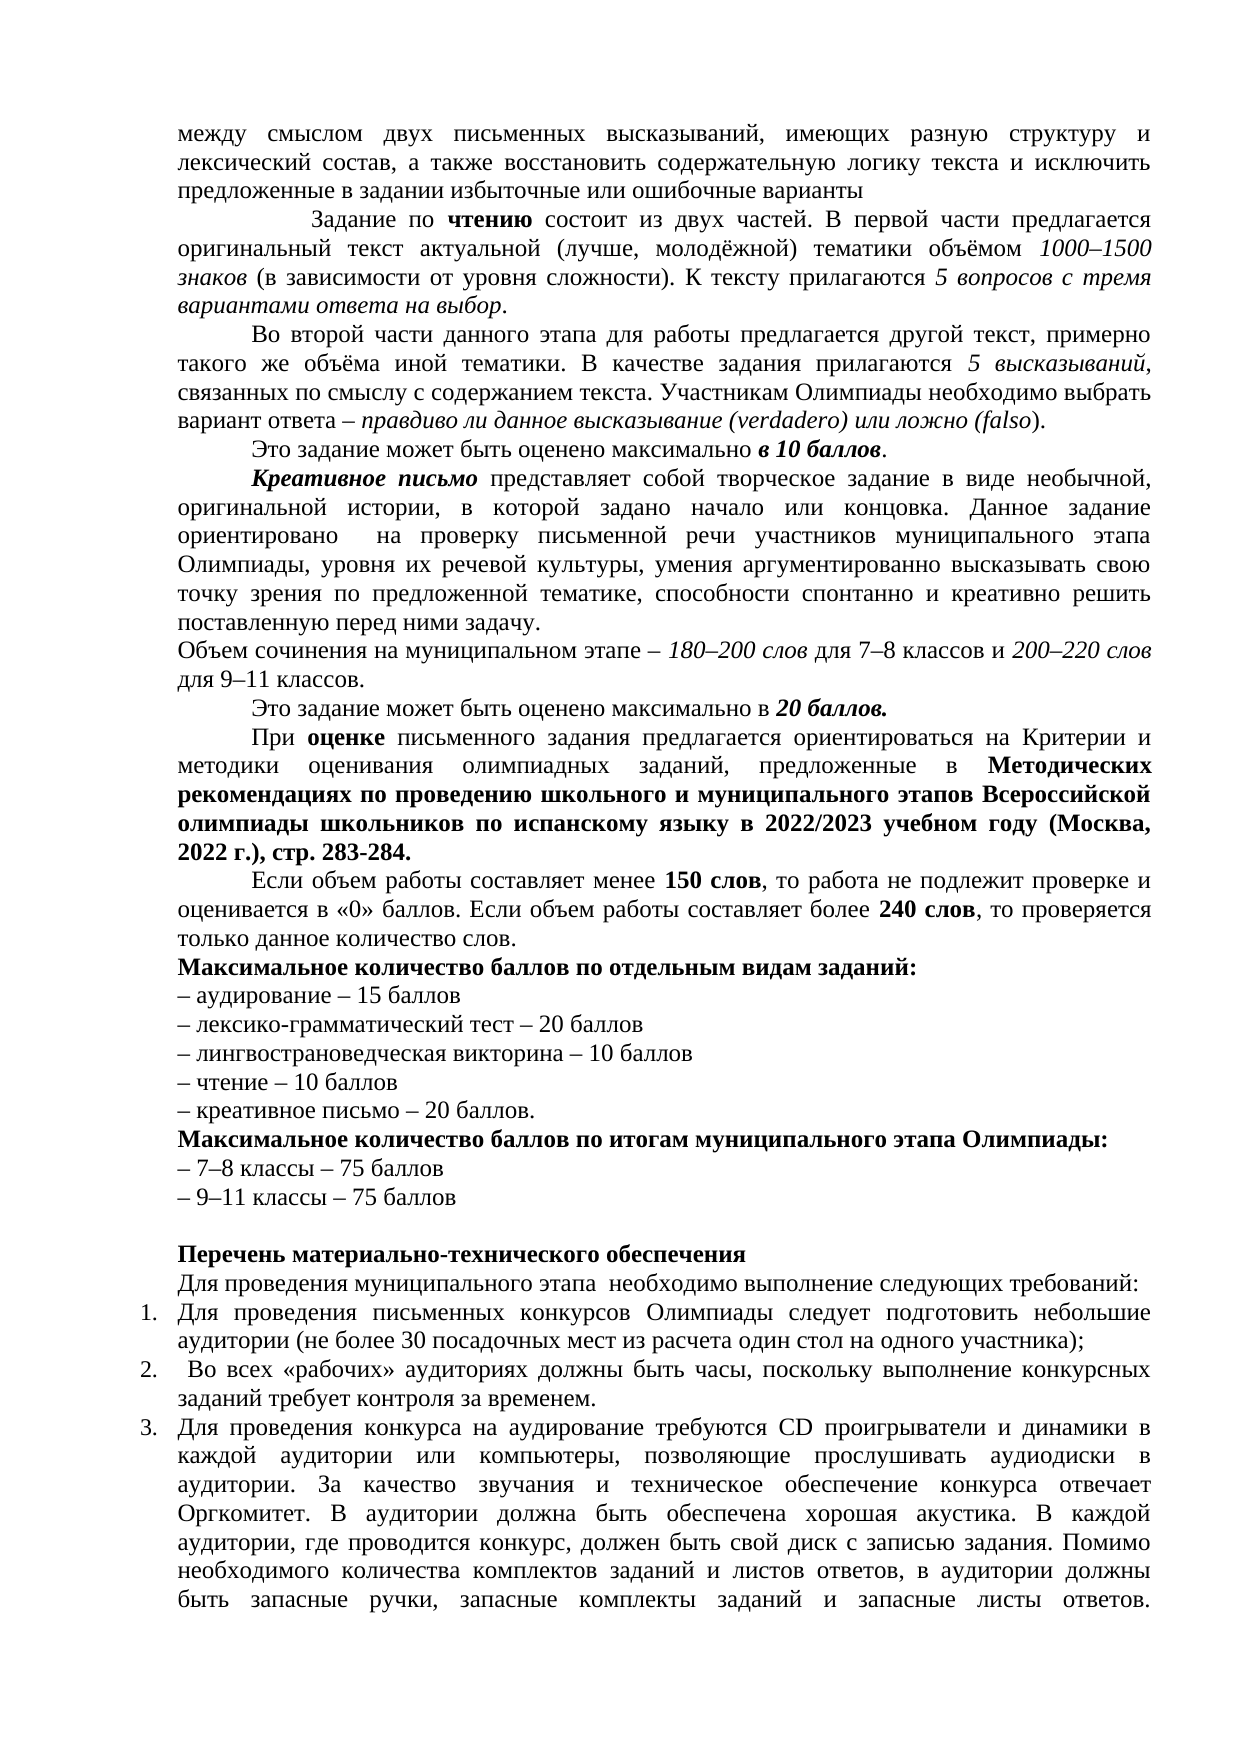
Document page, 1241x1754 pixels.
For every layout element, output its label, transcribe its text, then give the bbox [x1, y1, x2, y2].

text Это задание может быть оценено максимально в 10 баллов. [177, 434, 1152, 463]
text – аудирование – 15 баллов [177, 981, 1152, 1009]
text Для проведения муниципального этапа необходимо выполнение следующих требований: [177, 1268, 1152, 1297]
text Это задание может быть оценено максимально в 20 баллов. [177, 693, 1152, 722]
text Перечень материально-технического обеспечения [177, 1239, 1152, 1268]
text Задание по чтению состоит из двух частей. В первой части предлагается оригинальный текст актуальной (лучше, молодёжной) тематики объёмом 1000–1500 знаков (в зависимости от уровня сложности). К тексту прилагаются 5 вопросов с тремя вариантами ответа на выбор. [177, 204, 1152, 319]
text Креативное письмо представляет собой творческое задание в виде необычной, оригинальной истории, в которой задано начало или концовка. Данное задание ориентировано на проверку письменной речи участников муниципального этапа Олимпиады, уровня их речевой культуры, умения аргументированно высказывать свою точку зрения по предложенной тематике, способности спонтанно и креативно решить поставленную перед ними задачу. [177, 463, 1152, 636]
text Если объем работы составляет менее 150 слов, то работа не подлежит проверке и оценивается в «0» баллов. Если объем работы составляет более 240 слов, то проверяется только данное количество слов. [177, 866, 1152, 952]
text Во второй части данного этапа для работы предлагается другой текст, примерно такого же объёма иной тематики. В качестве задания прилагаются 5 высказываний, связанных по смыслу с содержанием текста. Участникам Олимпиады необходимо выбрать вариант ответа – правдиво ли данное высказывание (verdadero) или ложно (falso). [177, 319, 1152, 434]
text При оценке письменного задания предлагается ориентироваться на Критерии и методики оценивания олимпиадных заданий, предложенные в Методических рекомендациях по проведению школьного и муниципального этапов Всероссийской олимпиады школьников по испанскому языку в 2022/2023 учебном году (Москва, 2022 г.), стр. 283-284. [177, 722, 1152, 866]
text – лексико-грамматический тест – 20 баллов [177, 1009, 1152, 1038]
text – 7–8 классы – 75 баллов [177, 1153, 1152, 1182]
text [177, 118, 1152, 204]
text Максимальное количество баллов по итогам муниципального этапа Олимпиады: [177, 1124, 1152, 1153]
text – чтение – 10 баллов [177, 1067, 1152, 1096]
text – 9–11 классы – 75 баллов [177, 1182, 1152, 1211]
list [140, 1412, 1152, 1613]
list Для проведения письменных конкурсов Олимпиады следует подготовить небольшие аудитории (не более 30 посадочных мест из расчета один стол на одного участника); [140, 1297, 1152, 1354]
text – креативное письмо – 20 баллов. [177, 1096, 1152, 1124]
text Максимальное количество баллов по отдельным видам заданий: [177, 952, 1152, 981]
list Во всех «рабочих» аудиториях должны быть часы, поскольку выполнение конкурсных заданий требует контроля за временем. [140, 1354, 1152, 1412]
text Объем сочинения на муниципальном этапе – 180–200 слов для 7–8 классов и 200–220 слов для 9–11 классов. [177, 636, 1152, 693]
text – лингвострановедческая викторина – 10 баллов [177, 1038, 1152, 1067]
